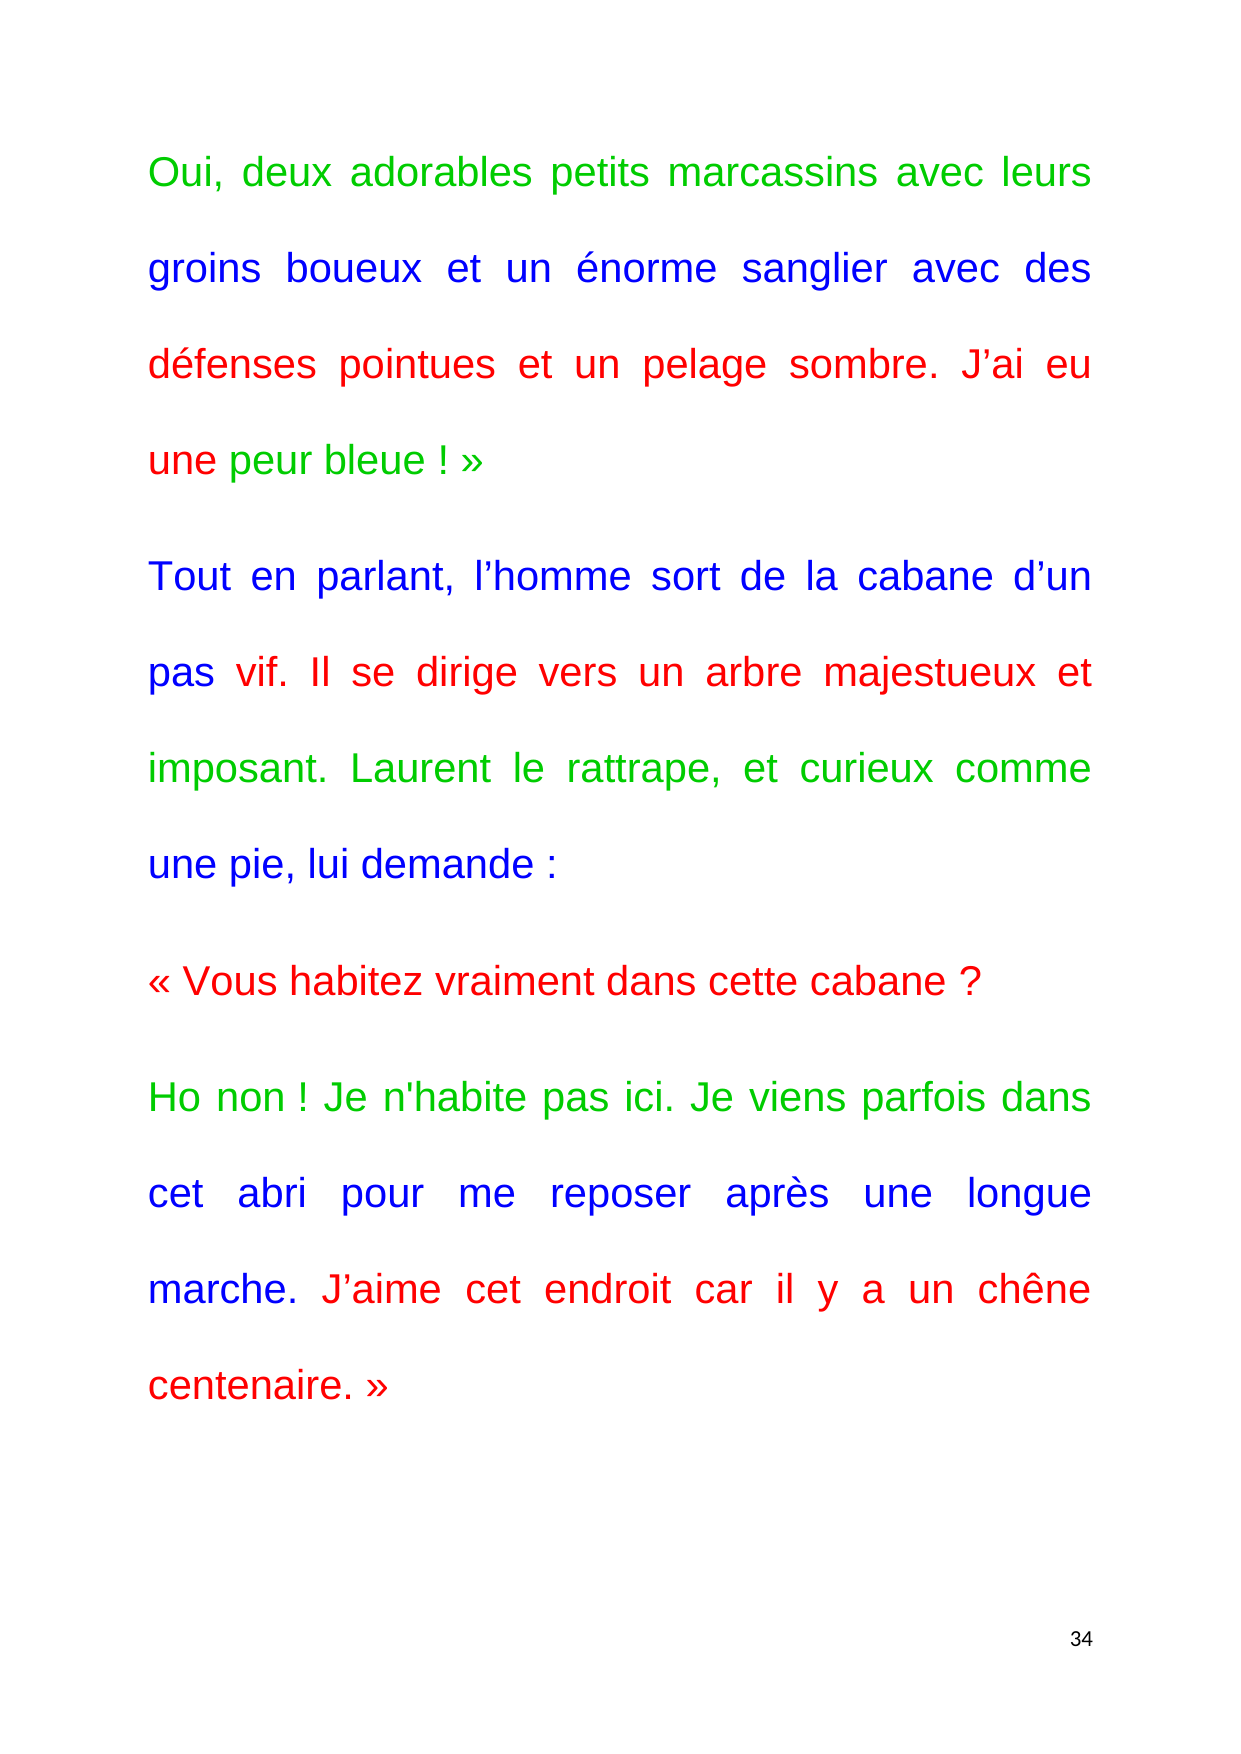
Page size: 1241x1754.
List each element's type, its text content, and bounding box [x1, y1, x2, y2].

text Tout en parlant, l’homme sort de la cabane d’un pas vif. Il se dirige vers un arbre majestueux et imposant. Laurent le rattrape, et curieux comme une pie, lui demande : [148, 552, 1093, 887]
text « Vous habitez vraiment dans cette cabane ? [148, 956, 1093, 1004]
text Ho non ! Je n'habite pas ici. Je viens parfois dans cet abri pour me reposer après une longue marche. J’aime cet endroit car il y a un chêne centenaire. » [148, 1073, 1093, 1408]
text Oui, deux adorables petits marcassins avec leurs groins boueux et un énorme sanglier avec des défenses pointues et un pelage sombre. J’ai eu une peur bleue ! » [148, 148, 1093, 483]
